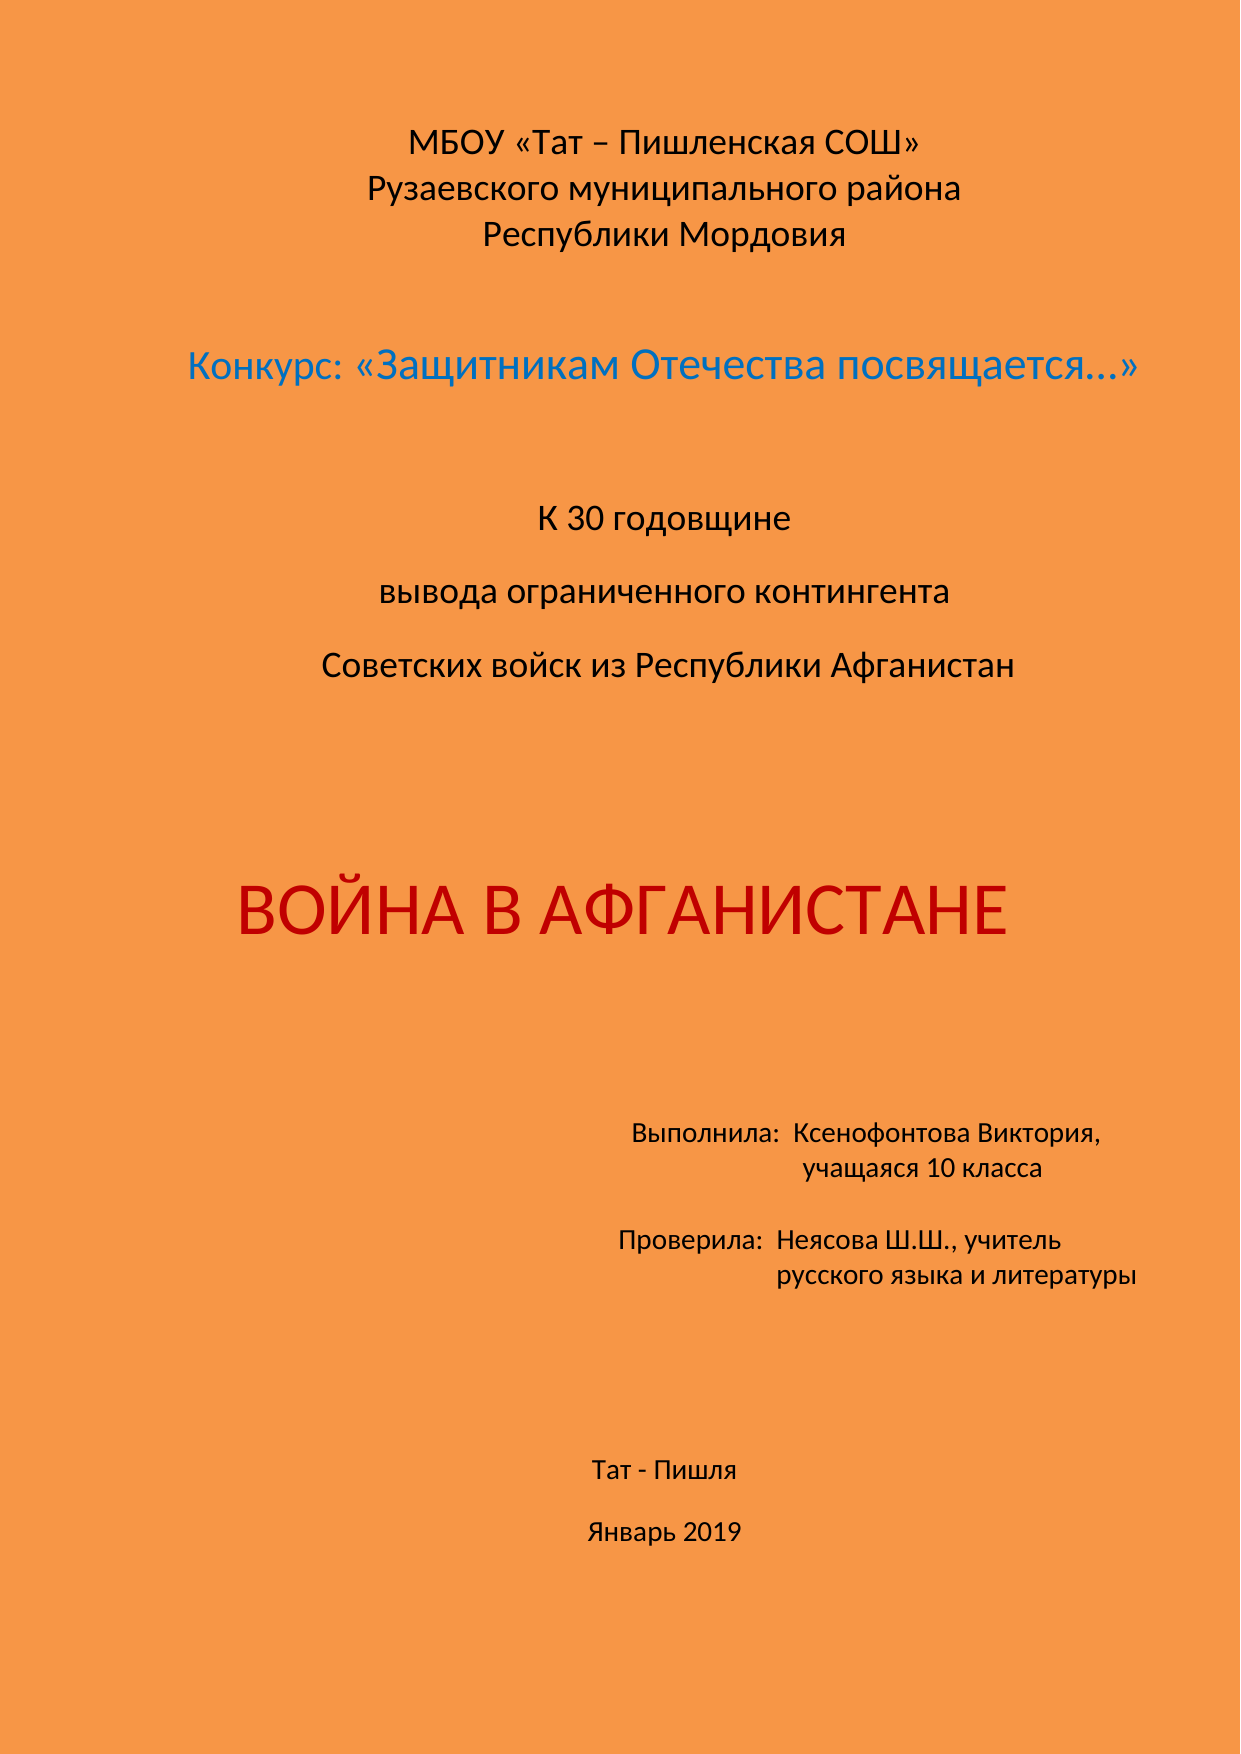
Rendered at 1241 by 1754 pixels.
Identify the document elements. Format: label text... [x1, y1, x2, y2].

text Январь 2019 [177, 1513, 1152, 1548]
text учащаяся 10 класса [177, 1149, 1152, 1185]
text Конкурс: «Защитникам Отечества посвящается…» [177, 335, 1152, 391]
text русского языка и литературы [177, 1256, 1152, 1292]
text Республики Мордовия [177, 210, 1152, 256]
text Проверила: Неясова Ш.Ш., учитель [177, 1221, 1152, 1256]
text Тат - Пишля [177, 1451, 1152, 1487]
text К 30 годовщине [177, 493, 1152, 539]
text МБОУ «Тат – Пишленская СОШ» [177, 118, 1152, 164]
text Рузаевского муниципального района [177, 164, 1152, 210]
text Выполнила: Ксенофонтова Виктория, [177, 1114, 1152, 1149]
text ВОЙНА В АФГАНИСТАНЕ [177, 861, 1152, 953]
text Советских войск из Республики Афганистан [177, 641, 1152, 686]
text вывода ограниченного контингента [177, 567, 1152, 613]
